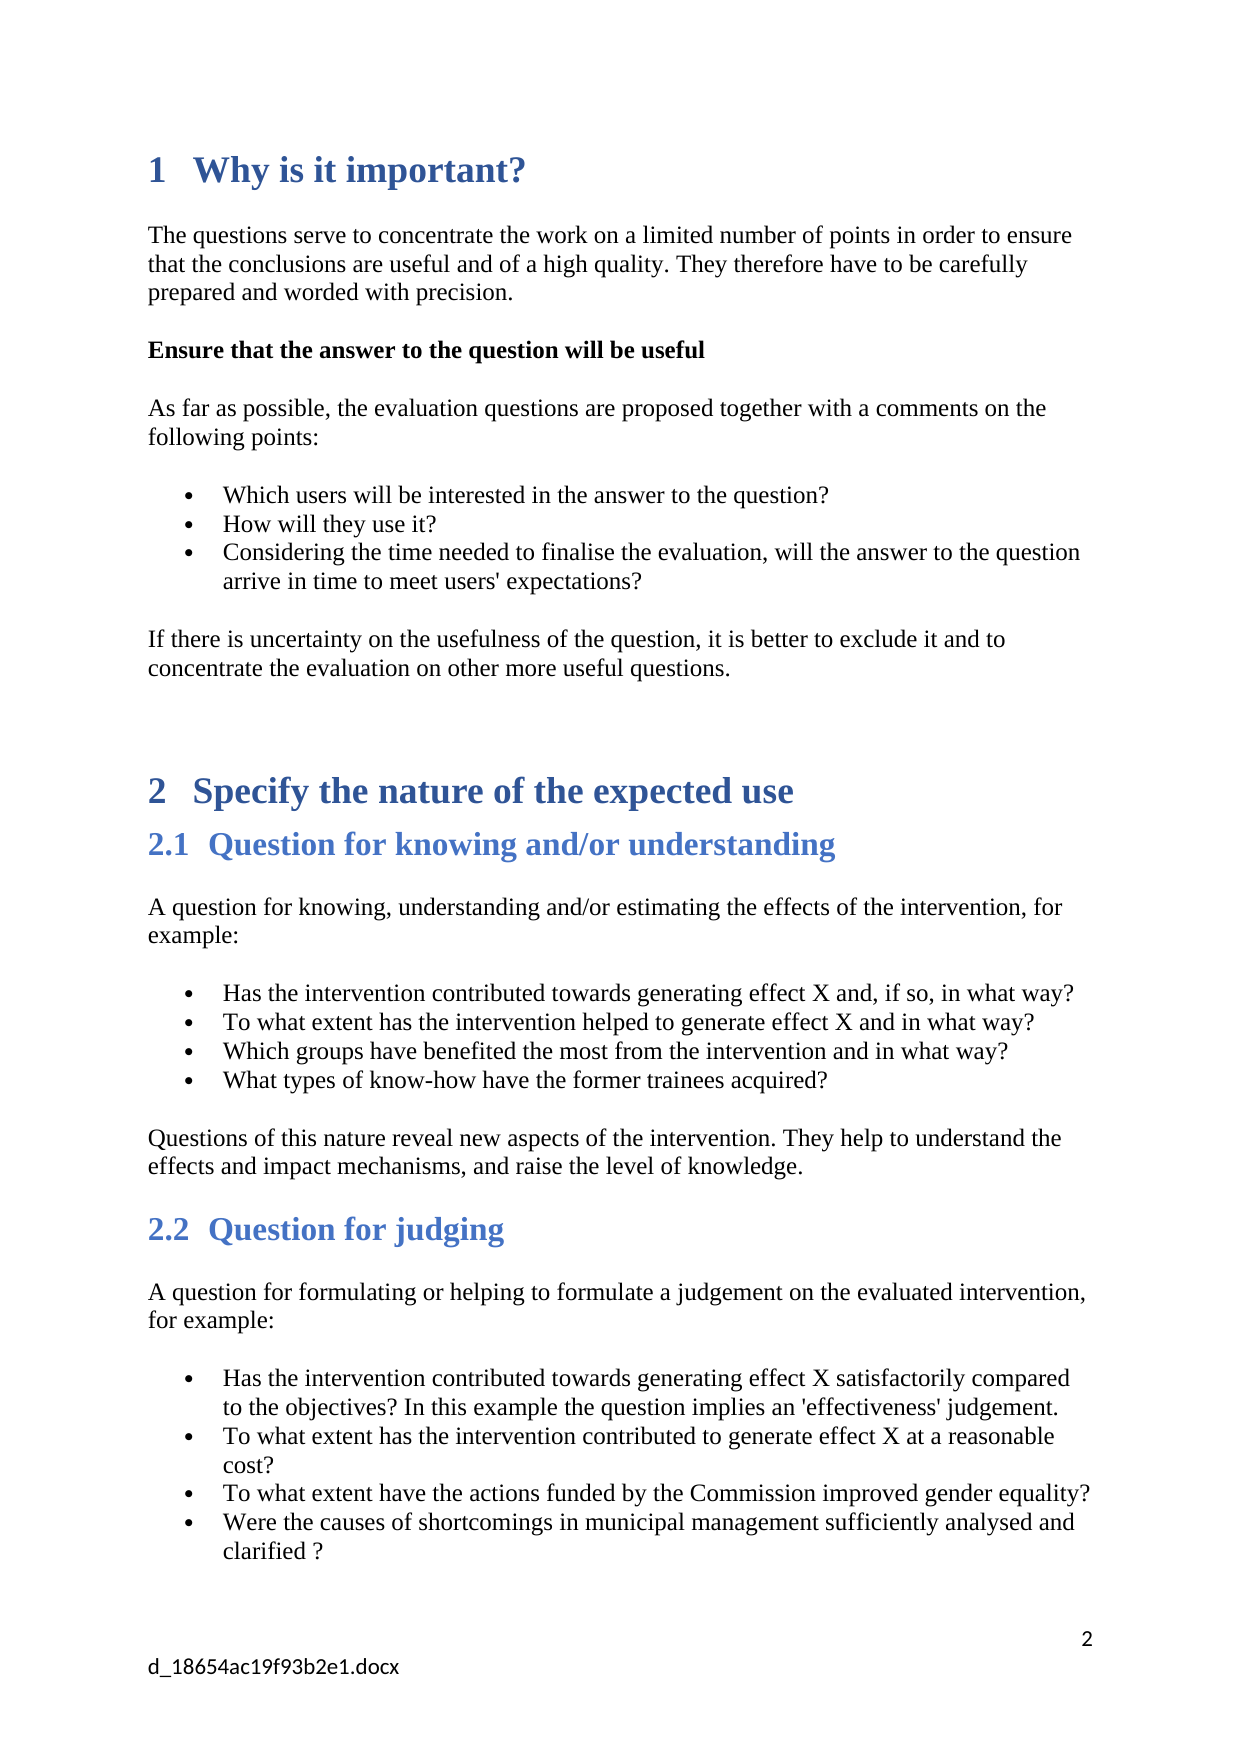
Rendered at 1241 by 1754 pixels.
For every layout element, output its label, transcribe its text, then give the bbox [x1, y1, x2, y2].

subtitle Why is it important? [148, 148, 1093, 191]
list Which users will be interested in the answer to the question? [185, 480, 1093, 509]
list How will they use it? [185, 509, 1093, 537]
list Considering the time needed to finalise the evaluation, will the answer to the question arrive in time to meet users' expectations? [185, 537, 1093, 595]
list Has the intervention contributed towards generating effect X satisfactorily compared to the objectives? In this example the question implies an 'effectiveness' judgement. [185, 1363, 1093, 1421]
text A question for formulating or helping to formulate a judgement on the evaluated intervention, for example: [148, 1277, 1093, 1334]
text Ensure that the answer to the question will be useful [148, 335, 1093, 364]
subtitle Question for knowing and/or understanding [148, 824, 1093, 863]
list Were the causes of shortcomings in municipal management sufficiently analysed and clarified ? [185, 1507, 1093, 1565]
text Questions of this nature reveal new aspects of the intervention. They help to understand the effects and impact mechanisms, and raise the level of knowledge. [148, 1123, 1093, 1180]
text A question for knowing, understanding and/or estimating the effects of the intervention, for example: [148, 892, 1093, 949]
text As far as possible, the evaluation questions are proposed together with a comments on the following points: [148, 393, 1093, 451]
text The questions serve to concentrate the work on a limited number of points in order to ensure that the conclusions are useful and of a high quality. They therefore have to be carefully prepared and worded with precision. [148, 220, 1093, 306]
list To what extent has the intervention contributed to generate effect X at a reasonable cost? [185, 1421, 1093, 1478]
subtitle Specify the nature of the expected use [148, 769, 1093, 812]
list Which groups have benefited the most from the intervention and in what way? [185, 1036, 1093, 1065]
subtitle Question for judging [148, 1209, 1093, 1248]
list Has the intervention contributed towards generating effect X and, if so, in what way? [185, 978, 1093, 1007]
list What types of know-how have the former trainees acquired? [185, 1065, 1093, 1093]
list To what extent have the actions funded by the Commission improved gender equality? [185, 1478, 1093, 1507]
text If there is uncertainty on the usefulness of the question, it is better to exclude it and to concentrate the evaluation on other more useful questions. [148, 624, 1093, 682]
list To what extent has the intervention helped to generate effect X and in what way? [185, 1007, 1093, 1036]
